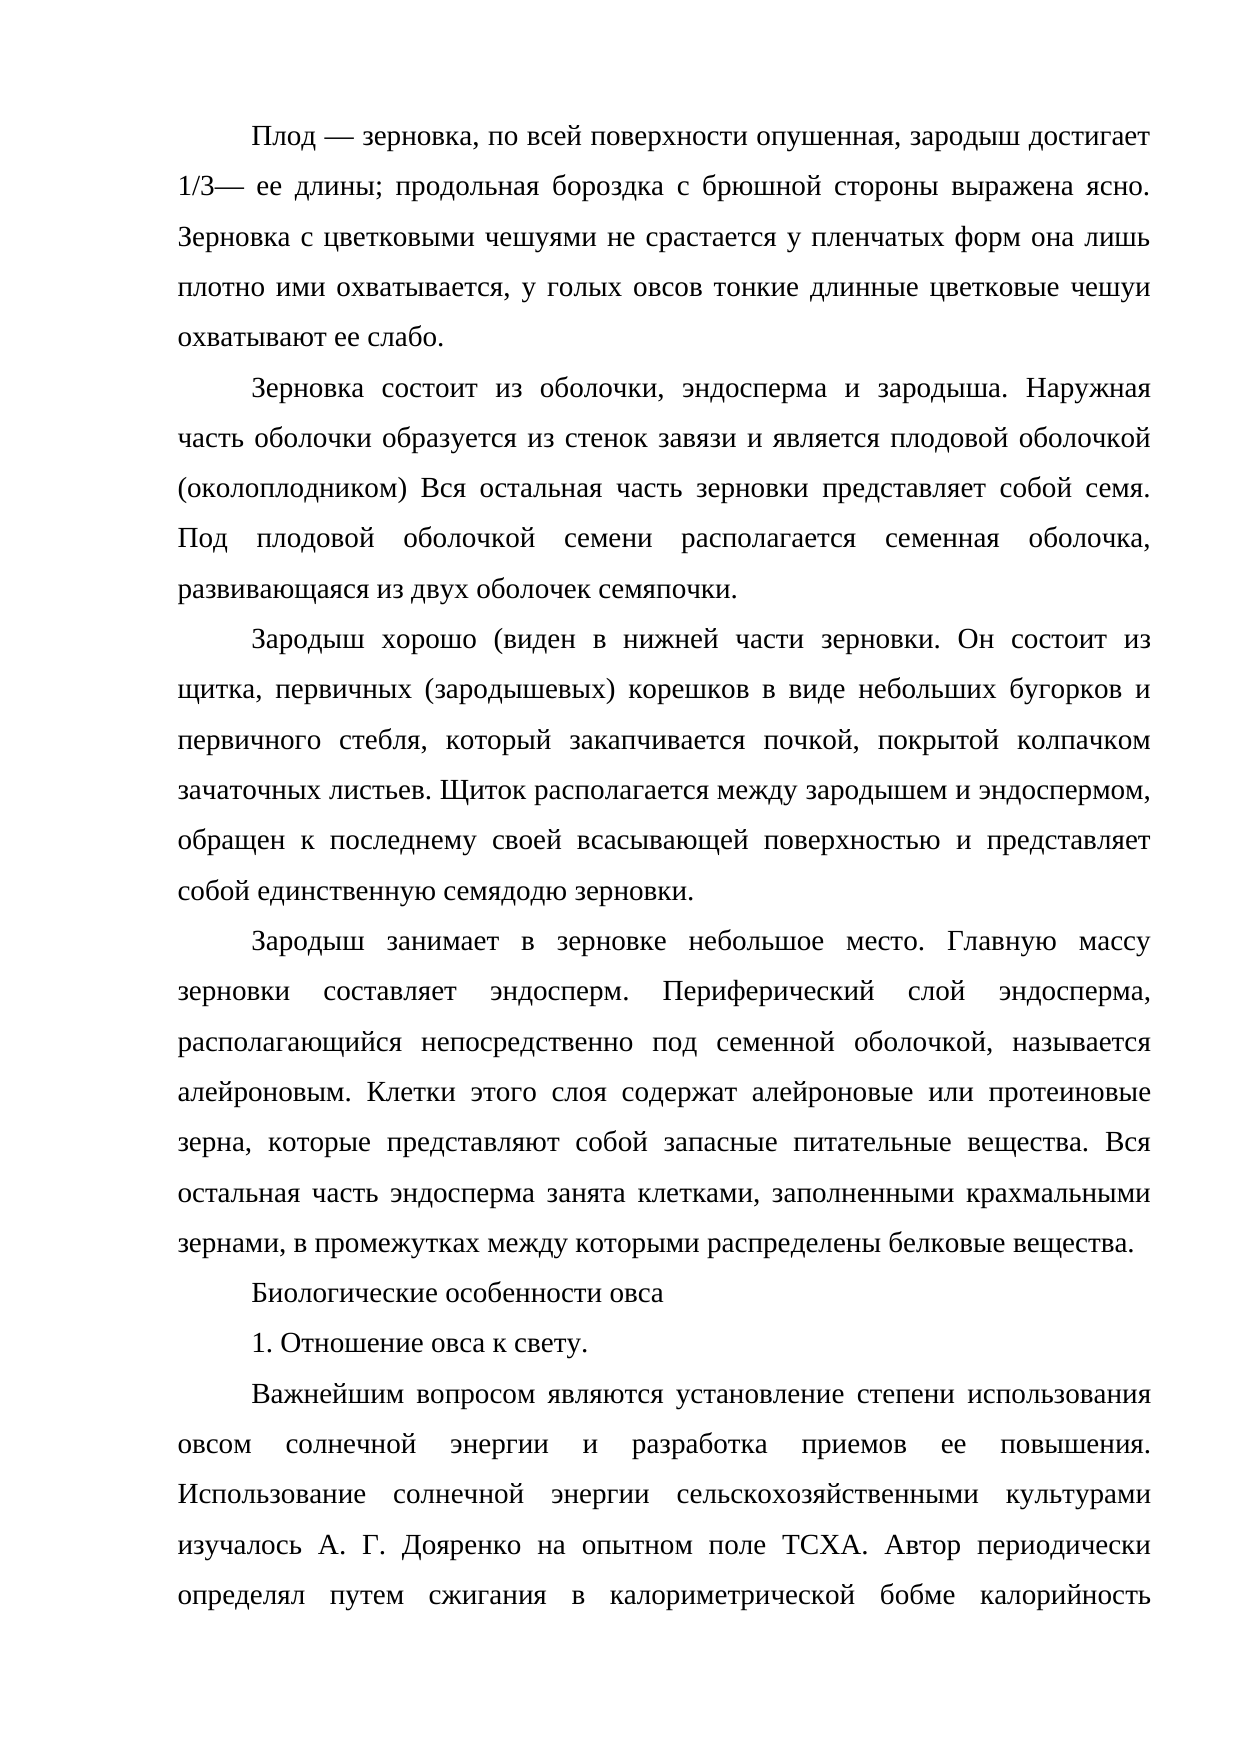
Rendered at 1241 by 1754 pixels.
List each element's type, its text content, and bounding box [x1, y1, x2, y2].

text Зародыш занимает в зерновке небольшое место. Главную массу зерновки составляет эндосперм. Периферический слой эндосперма, располагающийся непосредственно под семенной оболочкой, называется алейроновым. Клетки этого слоя содержат алейроновые или протеиновые зерна, которые представляют собой запасные питательные вещества. Вся остальная часть эндосперма занята клетками, заполненными крахмальными зернами, в промежутках между которыми распределены белковые вещества. [177, 923, 1152, 1258]
text Зерновка состоит из оболочки, эндосперма и зародыша. Наружная часть оболочки образуется из стенок завязи и является плодовой оболочкой (околоплодником) Вся остальная часть зерновки представляет собой семя. Под плодовой оболочкой семени располагается семенная оболочка, развивающаяся из двух оболочек семяпочки. [177, 370, 1152, 604]
text Плод — зерновка, по всей поверхности опушенная, зародыш достигает 1/3— ее длины; продольная бороздка с брюшной стороны выражена ясно. Зерновка с цветковыми чешуями не срастается у пленчатых форм она лишь плотно ими охватывается, у голых овсов тонкие длинные цветковые чешуи охватывают ее слабо. [177, 118, 1152, 353]
text Биологические особенности овса [177, 1275, 1152, 1309]
text Зародыш хорошо (виден в нижней части зерновки. Он состоит из щитка, первичных (зародышевых) корешков в виде небольших бугорков и первичного стебля, который закапчивается почкой, покрытой колпачком зачаточных листьев. Щиток располагается между зародышем и эндоспермом, обращен к последнему своей всасывающей поверхностью и представляет собой единственную семядодю зерновки. [177, 621, 1152, 906]
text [177, 1376, 1152, 1611]
text 1. Отношение овса к свету. [177, 1326, 1152, 1359]
